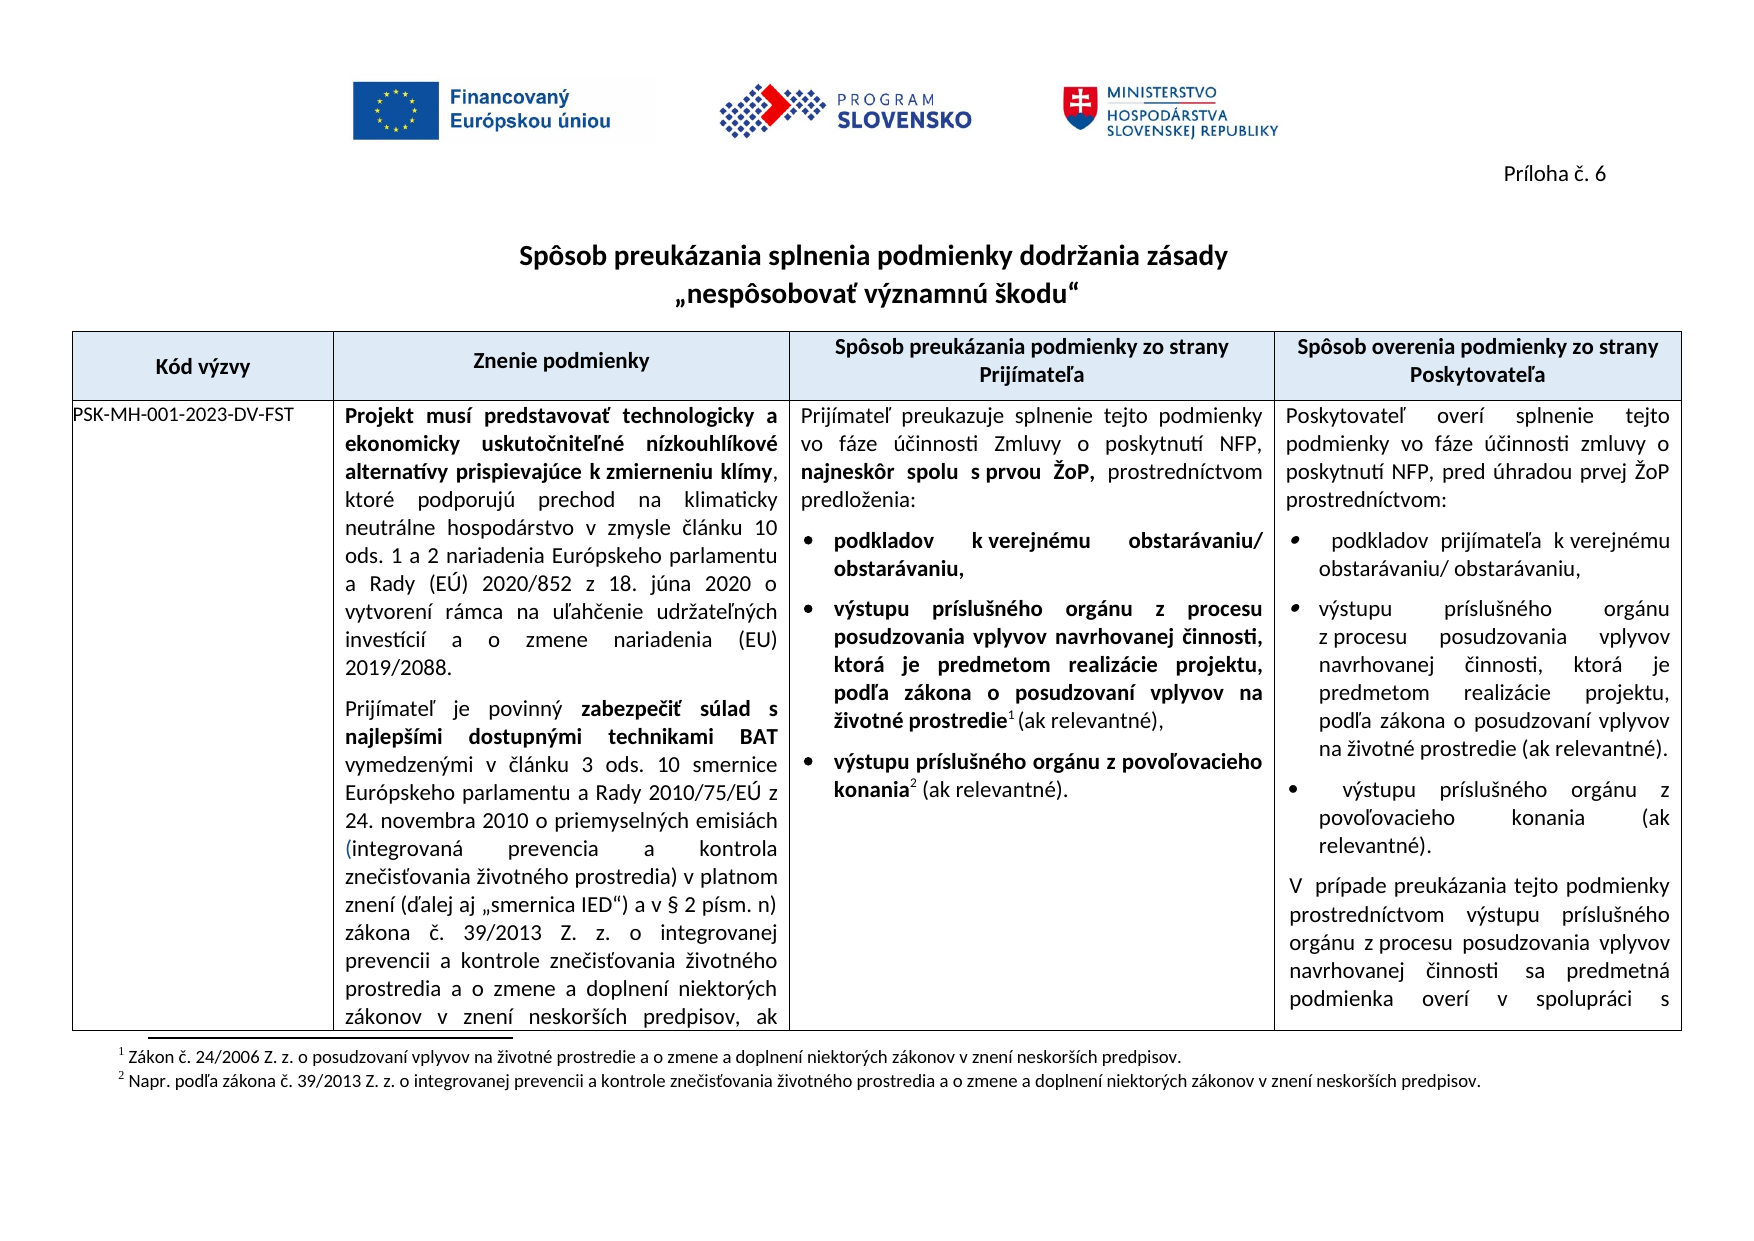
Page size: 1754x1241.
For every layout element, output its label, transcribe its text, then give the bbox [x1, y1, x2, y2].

text Spôsob preukázania splnenia podmienky dodržania zásady „nespôsobovať významnú škodu“ [148, 237, 1606, 311]
text Príloha č. 6 [148, 159, 1606, 187]
table_header Spôsob overenia podmienky zo strany Poskytovateľa [1275, 332, 1681, 400]
table_cell PSK-MH-001-2023-DV-FST [73, 401, 333, 1030]
table_header Spôsob preukázania podmienky zo strany Prijímateľa [790, 332, 1274, 400]
table_header Znenie podmienky [334, 332, 789, 400]
table_header Kód výzvy [73, 332, 333, 400]
picture [349, 73, 1295, 159]
